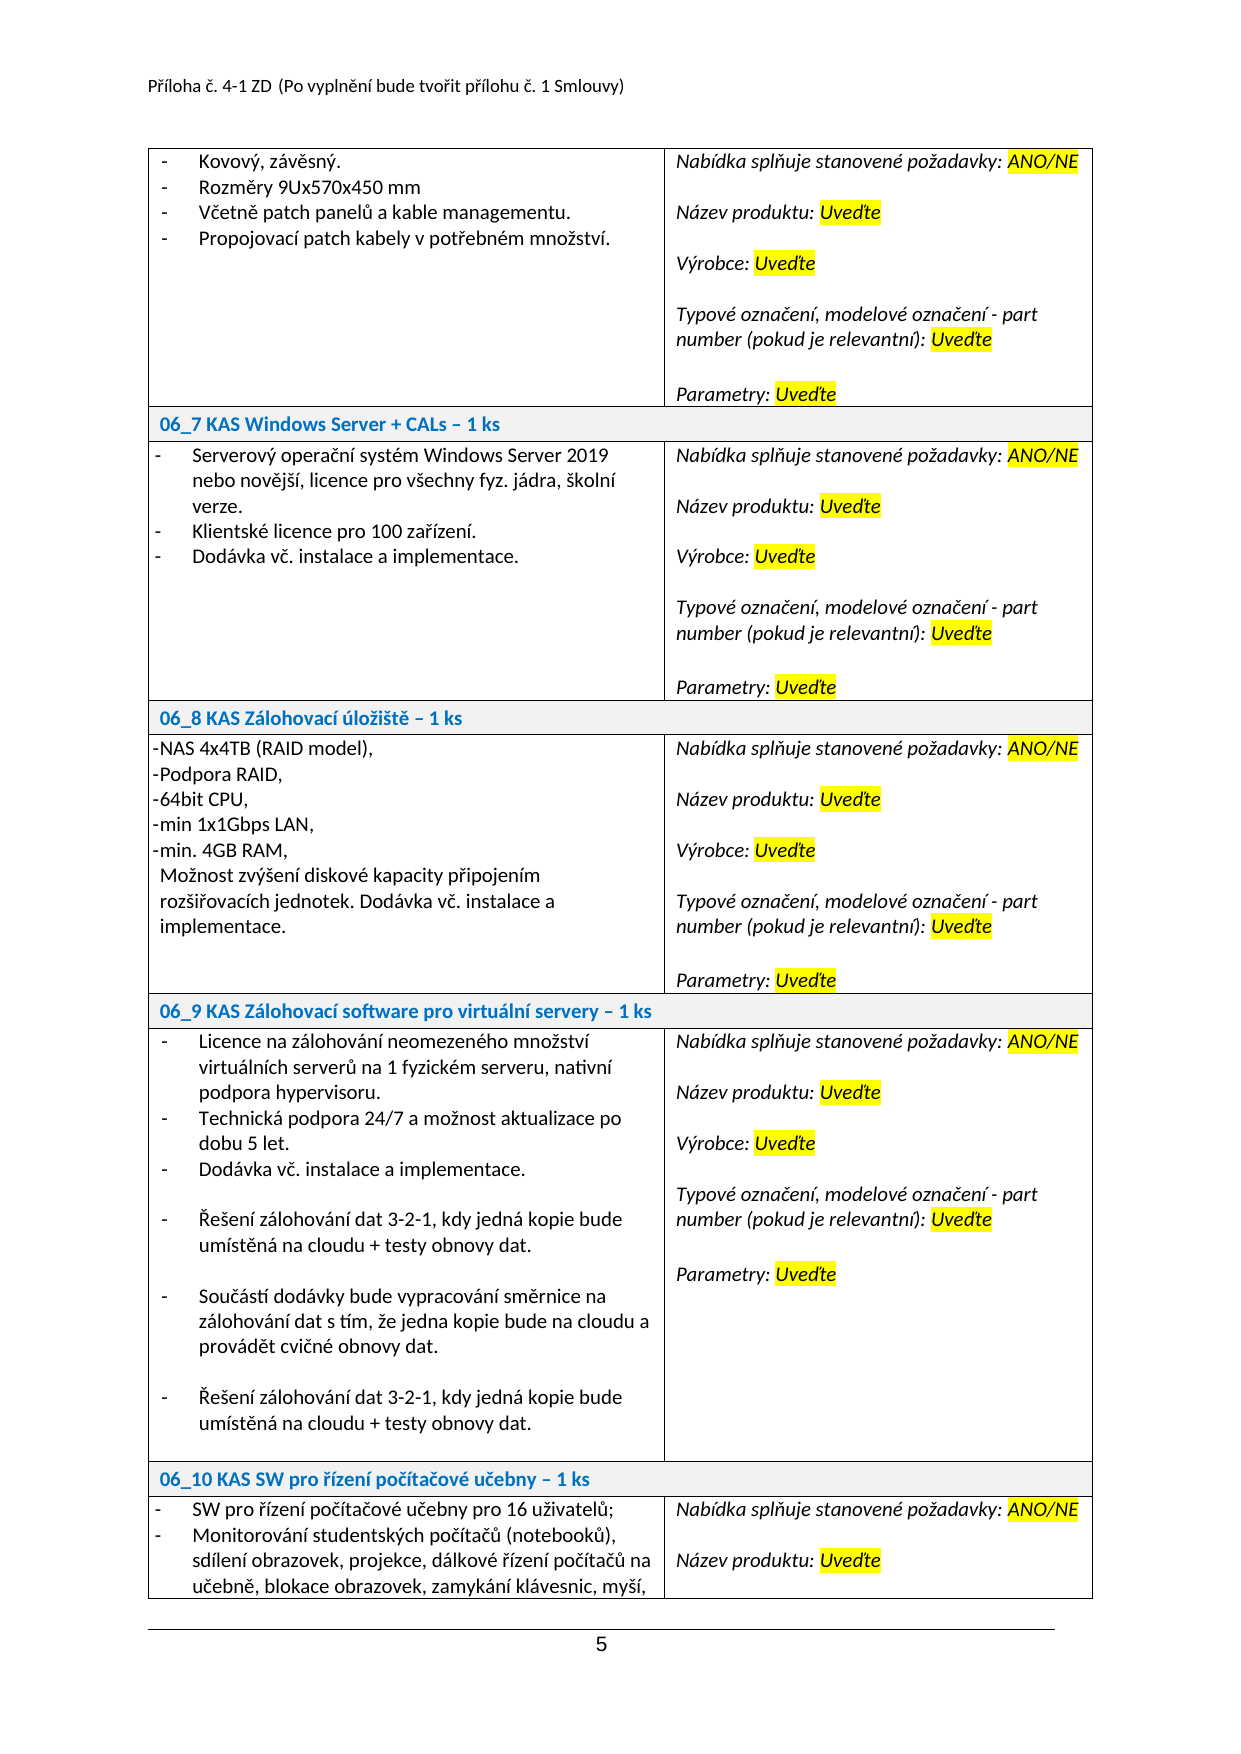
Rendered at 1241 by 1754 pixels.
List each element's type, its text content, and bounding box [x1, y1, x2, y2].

table_cell 06_10 KAS SW pro řízení počítačové učebny – 1 ks [149, 1462, 1092, 1496]
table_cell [665, 1497, 1092, 1598]
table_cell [665, 149, 1092, 406]
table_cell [149, 1497, 664, 1598]
table_cell Kovový, závěsný. Rozměry 9Ux570x450 mm Včetně patch panelů a kable managementu. Propojovací patch kabely v potřebném množství. [149, 149, 664, 406]
table_cell Serverový operační systém Windows Server 2019 nebo novější, licence pro všechny fyz. jádra, školní verze. Klientské licence pro 100 zařízení. Dodávka vč. instalace a implementace. [149, 442, 664, 699]
table_cell 06_9 KAS Zálohovací software pro virtuální servery – 1 ks [149, 994, 1092, 1028]
table_cell NAS 4x4TB (RAID model), Podpora RAID, 64bit CPU, min 1x1Gbps LAN, min. 4GB RAM, Možnost zvýšení diskové kapacity připojením rozšiřovacích jednotek. Dodávka vč. instalace a implementace. [149, 735, 664, 993]
table_cell Licence na zálohování neomezeného množství virtuálních serverů na 1 fyzickém serveru, nativní podpora hypervisoru. Technická podpora 24/7 a možnost aktualizace po dobu 5 let. Dodávka vč. instalace a implementace. Řešení zálohování dat 3-2-1, kdy jedná kopie bude umístěná na cloudu + testy obnovy dat. Součástí dodávky bude vypracování směrnice na zálohování dat s tím, že jedna kopie bude na cloudu a provádět cvičné obnovy dat. Řešení zálohování dat 3-2-1, kdy jedná kopie bude umístěná na cloudu + testy obnovy dat. [149, 1029, 664, 1461]
table_cell 06_8 KAS Zálohovací úložiště – 1 ks [149, 701, 1092, 734]
table_cell 06_7 KAS Windows Server + CALs – 1 ks [149, 407, 1092, 441]
